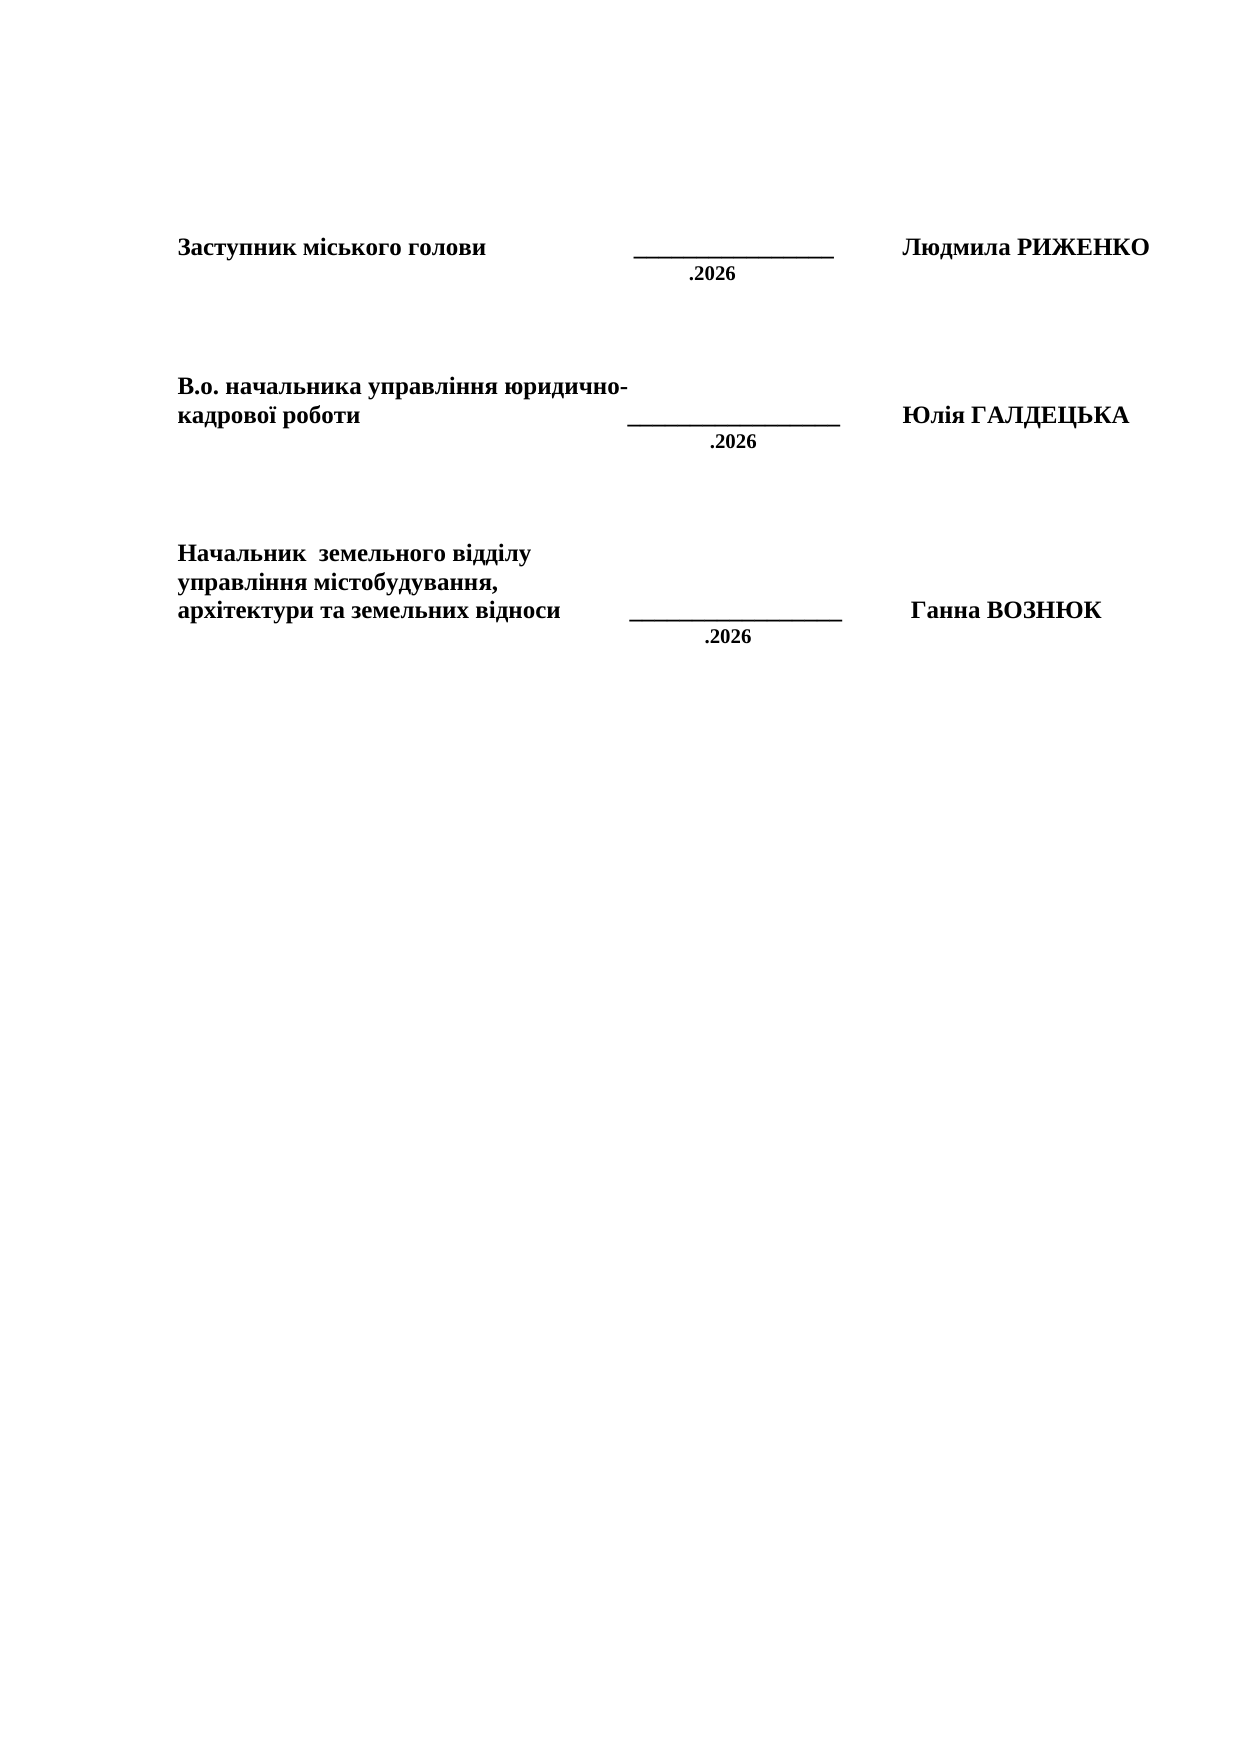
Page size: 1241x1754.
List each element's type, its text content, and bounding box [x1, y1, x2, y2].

text .2026 [177, 261, 1181, 285]
text управління містобудування, [177, 567, 1181, 595]
text .2026 [177, 429, 1181, 538]
text В.о. начальника управління юридично- [177, 343, 1181, 400]
text кадрової роботи _________________ Юлія ГАЛДЕЦЬКА [177, 400, 1181, 429]
text архітектури та земельних відноси _________________ Ганна ВОЗНЮК [177, 595, 1181, 624]
text Начальник земельного відділу [177, 538, 1181, 567]
text Заступник міського голови ________________ Людмила РИЖЕНКО [177, 232, 1181, 261]
text .2026 [177, 624, 1181, 648]
